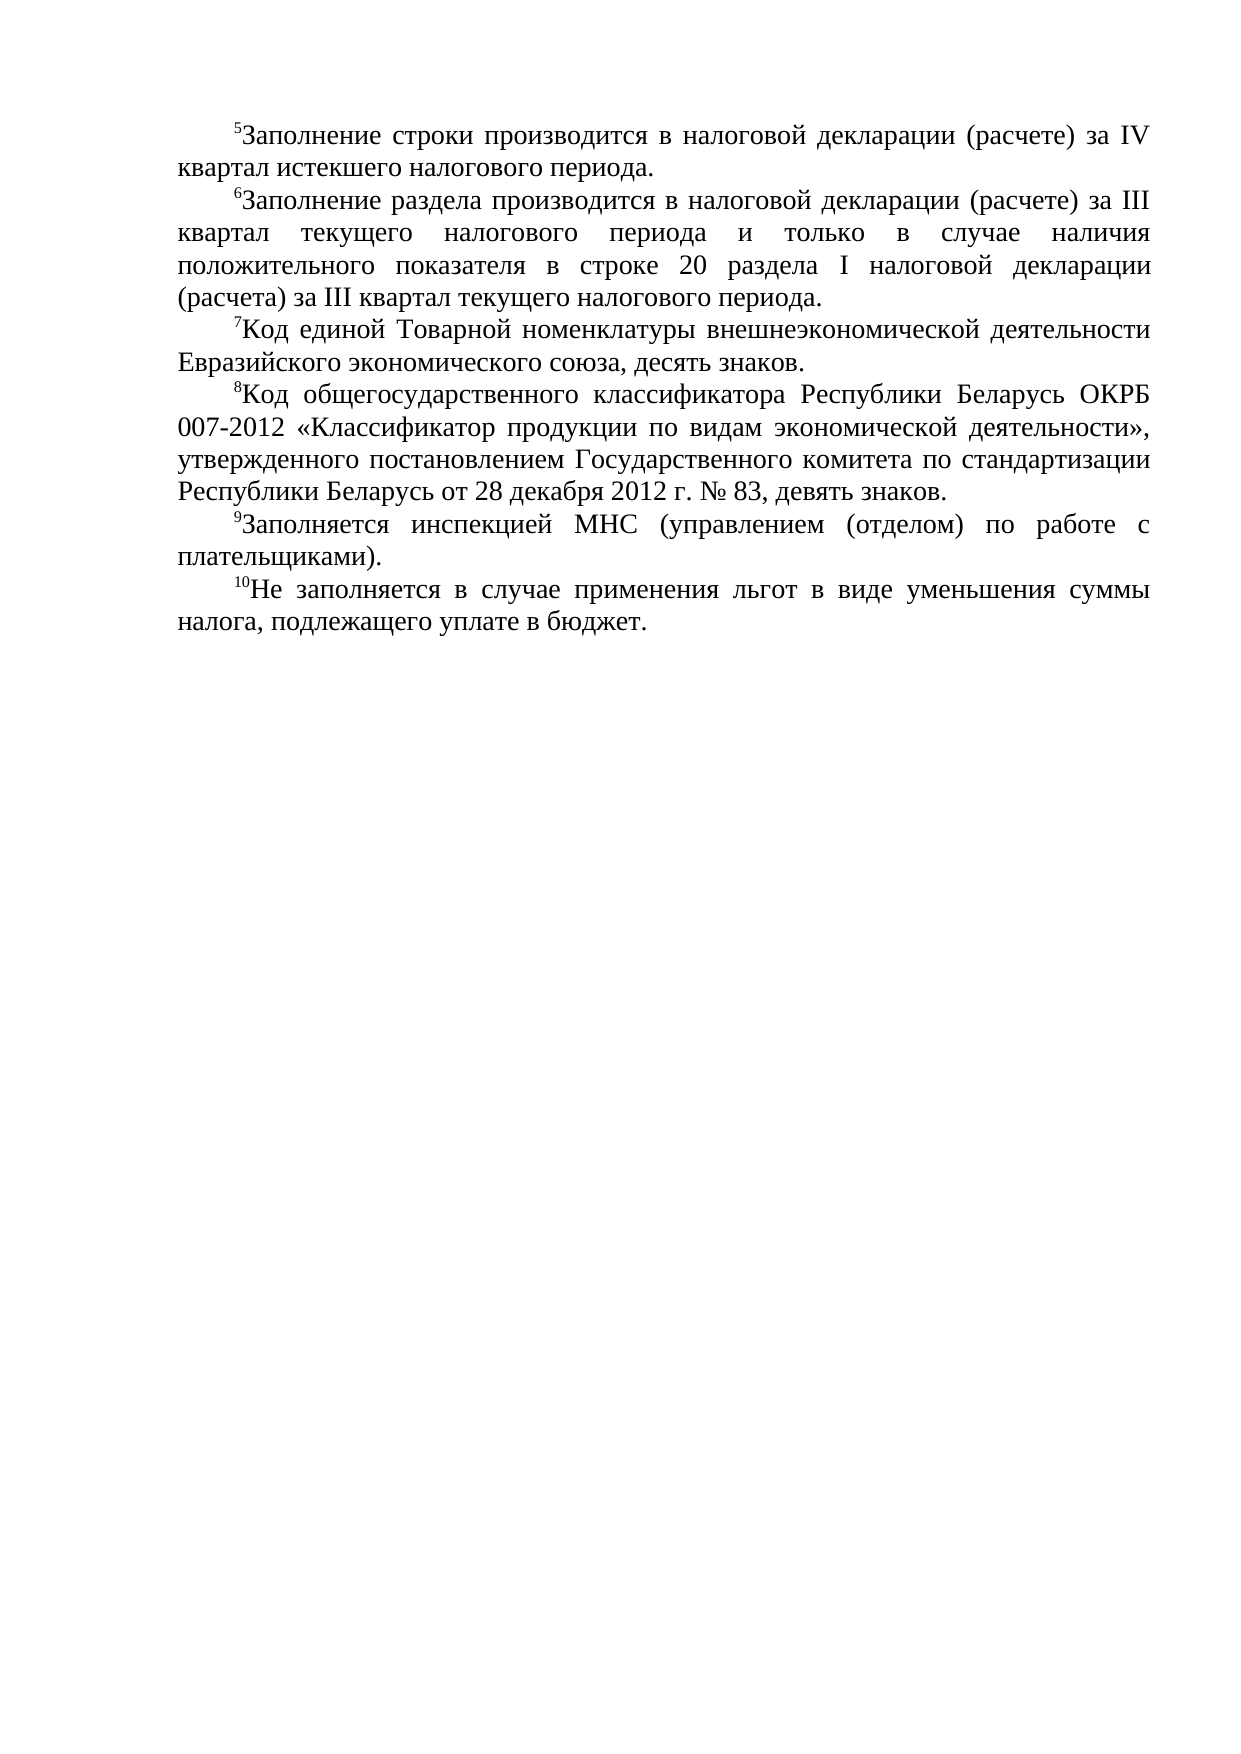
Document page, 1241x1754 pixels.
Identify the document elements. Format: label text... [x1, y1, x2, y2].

text 5Заполнение строки производится в налоговой декларации (расчете) за IV квартал истекшего налогового периода. [177, 118, 1152, 183]
text 7Код единой Товарной номенклатуры внешнеэкономической деятельности Евразийского экономического союза, десять знаков. [177, 312, 1152, 377]
text 9Заполняется инспекцией МНС (управлением (отделом) по работе с плательщиками). [177, 507, 1152, 572]
text 8Код общегосударственного классификатора Республики Беларусь ОКРБ 007-2012 «Классификатор продукции по видам экономической деятельности», утвержденного постановлением Государственного комитета по стандартизации Республики Беларусь от 28 декабря 2012 г. № 83, девять знаков. [177, 377, 1152, 507]
text 10Не заполняется в случае применения льгот в виде уменьшения суммы налога, подлежащего уплате в бюджет. [177, 572, 1152, 636]
text 6Заполнение раздела производится в налоговой декларации (расчете) за III квартал текущего налогового периода и только в случае наличия положительного показателя в строке 20 раздела I налоговой декларации (расчета) за III квартал текущего налогового периода. [177, 183, 1152, 312]
